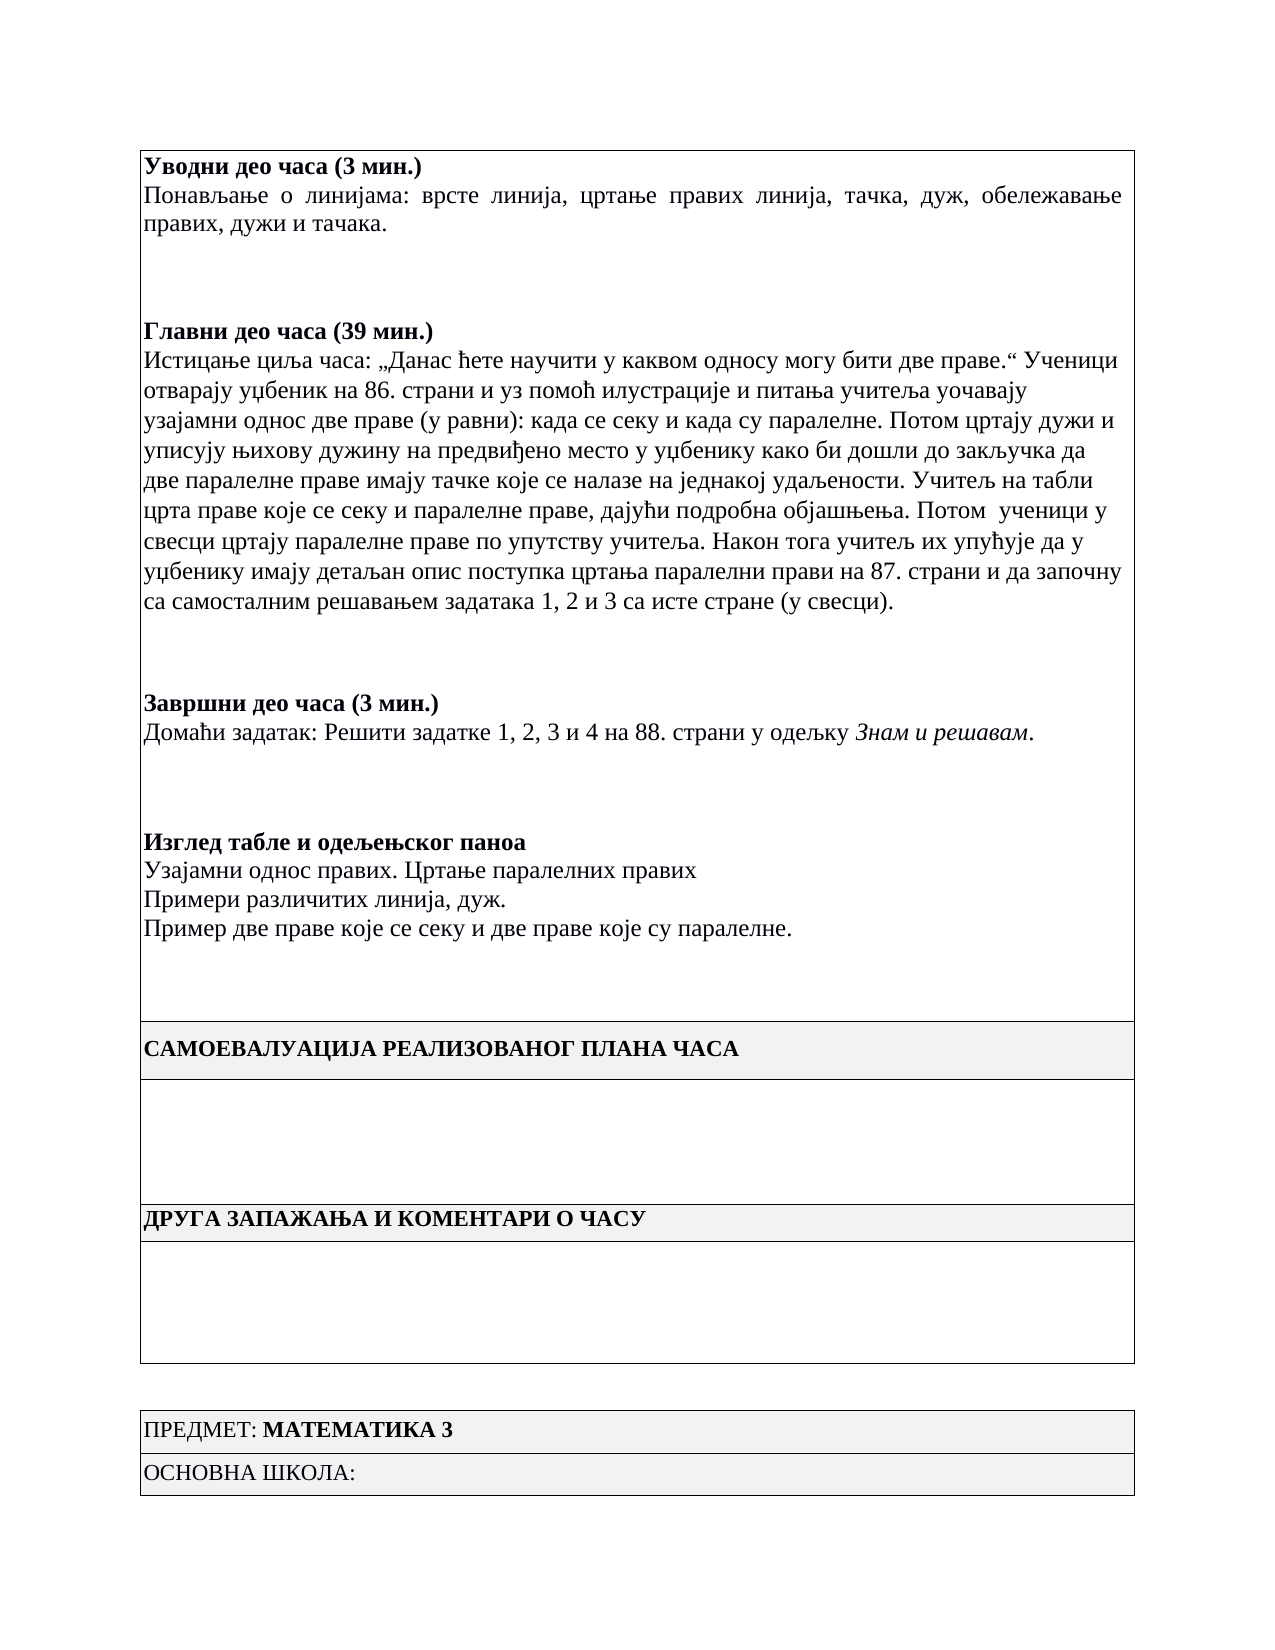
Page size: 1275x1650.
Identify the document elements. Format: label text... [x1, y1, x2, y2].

table_cell САМОЕВАЛУАЦИЈА РЕАЛИЗОВАНОГ ПЛАНА ЧАСА [141, 1022, 1134, 1079]
table_cell [141, 1242, 1134, 1362]
table_cell Уводни део часа (3 мин.) Понављање о линијама: врсте линија, цртање правих линија, тачка, дуж, обележавање правих, дужи и тачака. Главни део часа (39 мин.) Истицање циља часа: „Данас ћете научити у каквом односу могу бити две праве.“ Ученици отварају уџбеник на 86. страни и уз помоћ илустрације и питања учитеља уочавају узајамни однос две праве (у равни): када се секу и када су паралелне. Потом цртају дужи и уписују њихову дужину на предвиђено место у уџбенику како би дошли до закључка да две паралелне праве имају тачке које се налазе на једнакој удаљености. Учитељ на табли црта праве које се секу и паралелне праве, дајући подробна објашњења. Потом ученици у свесци цртају паралелне праве по упутству учитеља. Након тога учитељ их упућује да у уџбенику имају детаљан опис поступка цртања паралелни прави на 87. страни и да започну са самосталним решавањем задатака 1, 2 и 3 са исте стране (у свесци). Завршни део часа (3 мин.) Домаћи задатак: Решити задатке 1, 2, 3 и 4 на 88. страни у одељку Знам и решавам. Изглед табле и одељењског паноа Узајамни однос правих. Цртање паралелних правих Примери различитих линија, дуж. Пример две праве које се секу и две праве које су паралелне. [141, 151, 1134, 1021]
table_cell ДРУГА ЗАПАЖАЊА И КОМЕНТАРИ О ЧАСУ [141, 1205, 1134, 1241]
table_header ПРЕДМЕТ: МАТЕМАТИКА 3 [141, 1411, 1134, 1452]
table_cell [141, 1080, 1134, 1204]
table_cell ОСНОВНА ШКОЛА: [141, 1454, 1134, 1495]
